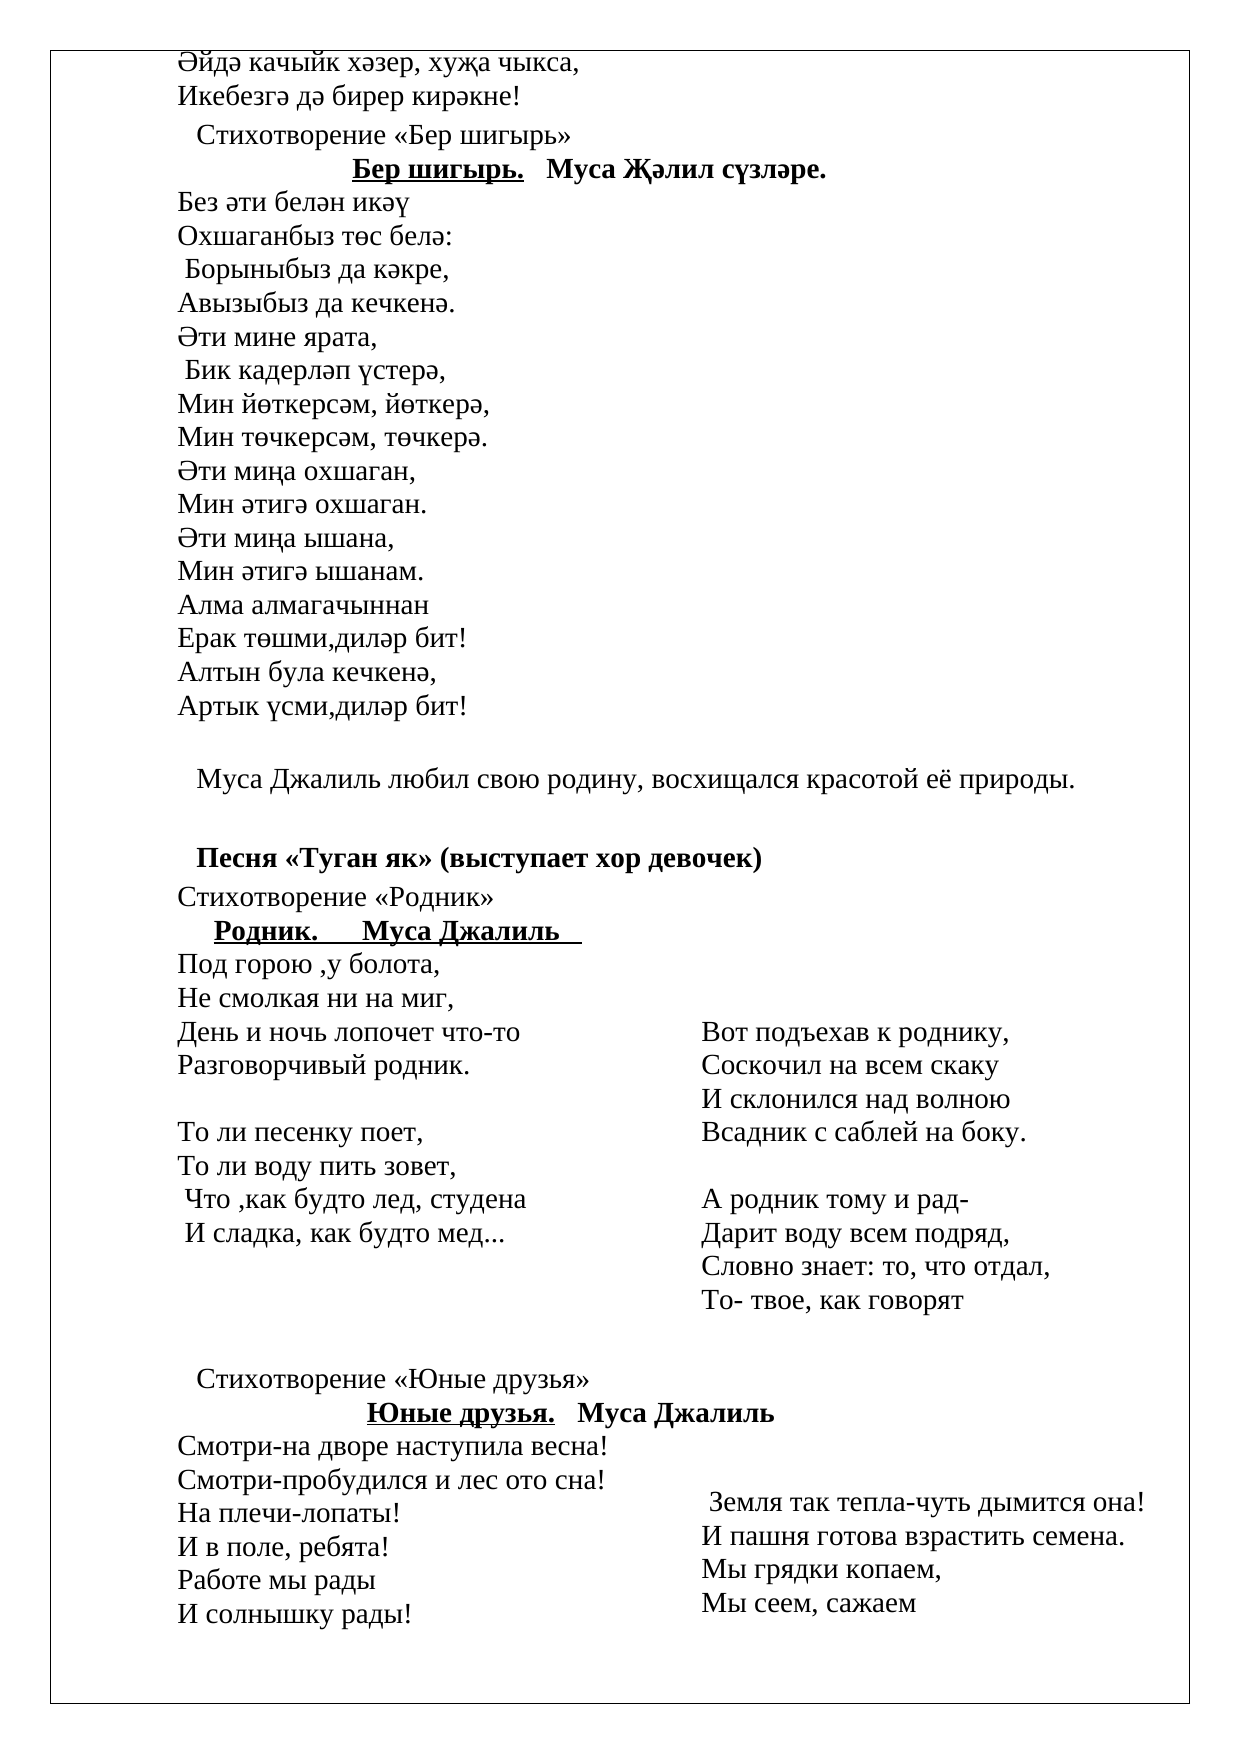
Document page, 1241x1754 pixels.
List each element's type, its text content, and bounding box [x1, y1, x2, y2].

text Мин төчкерсәм, төчкерә. [177, 419, 1152, 453]
text Словно знает: то, что отдал, [701, 1248, 1152, 1282]
text Стихотворение «Родник» [177, 879, 1152, 913]
text Охшаганбыз төс белә: [177, 218, 1152, 252]
text Авызыбыз да кечкенә. [177, 285, 1152, 319]
text Мин әтигә ышанам. [177, 553, 1152, 587]
text Муса Джалиль любил свою родину, восхищался красотой её природы. [177, 761, 1152, 794]
text И склонился над волною [701, 1081, 1152, 1114]
text Стихотворение «Бер шигырь» [177, 117, 1152, 151]
text Алма алмагачыннан [177, 587, 1152, 621]
text Всадник с саблей на боку. [701, 1114, 1152, 1148]
text Әти миңа охшаган, [177, 453, 1152, 486]
text Юные друзья. Муса Джалиль [177, 1395, 1152, 1428]
text Мин йөткерсәм, йөткерә, [177, 386, 1152, 419]
text А родник тому и рад- [701, 1181, 1152, 1215]
text Родник. Муса Джалиль [177, 913, 1152, 947]
text Артык үсми,диләр бит! [177, 688, 1152, 721]
text На плечи-лопаты! [177, 1495, 627, 1529]
text Не смолкая ни на миг, [177, 980, 1152, 1014]
text То ли воду пить зовет, [177, 1148, 627, 1181]
text Песня «Туган як» (выступает хор девочек) [177, 840, 1152, 873]
text Мы сеем, сажаем [701, 1585, 1152, 1618]
text Работе мы рады [177, 1562, 627, 1596]
text Әйдә качыйк хәзер, хуҗа чыкса, Икебезгә дә бирер кирәкне! [177, 51, 1152, 111]
text Стихотворение «Юные друзья» [177, 1361, 1152, 1395]
text Соскочил на всем скаку [701, 1047, 1152, 1081]
text Бер шигырь. Муса Җәлил сүзләре. [177, 151, 1152, 184]
text Дарит воду всем подряд, [701, 1215, 1152, 1248]
text Алтын була кечкенә, [177, 654, 1152, 688]
text Смотри-пробудился и лес ото сна! [177, 1462, 627, 1495]
text И пашня готова взрастить семена. [701, 1518, 1152, 1551]
text Мы грядки копаем, [701, 1551, 1152, 1585]
text Смотри-на дворе наступила весна! [177, 1428, 627, 1462]
text Әти миңа ышана, [177, 520, 1152, 553]
text Вот подъехав к роднику, [701, 1014, 1152, 1047]
text Разговорчивый родник. [177, 1047, 627, 1081]
text То ли песенку поет, [177, 1114, 627, 1148]
text Что ,как будто лед, студена [177, 1181, 627, 1215]
text Борыныбыз да кәкре, [177, 252, 1152, 285]
text Под горою ,у болота, [177, 947, 1152, 980]
text Земля так тепла-чуть дымится она! [701, 1484, 1152, 1518]
text День и ночь лопочет что-то [177, 1014, 627, 1047]
text Мин әтигә охшаган. [177, 486, 1152, 520]
text И в поле, ребята! [177, 1529, 627, 1562]
text И сладка, как будто мед... [177, 1215, 627, 1248]
text То- твое, как говорят [701, 1282, 1152, 1316]
text И солнышку рады! [177, 1596, 627, 1629]
text Бик кадерләп үстерә, [177, 352, 1152, 386]
text Әти мине ярата, [177, 319, 1152, 352]
text Без әти белән икәү [177, 184, 627, 218]
text Ерак төшми,диләр бит! [177, 621, 1152, 654]
